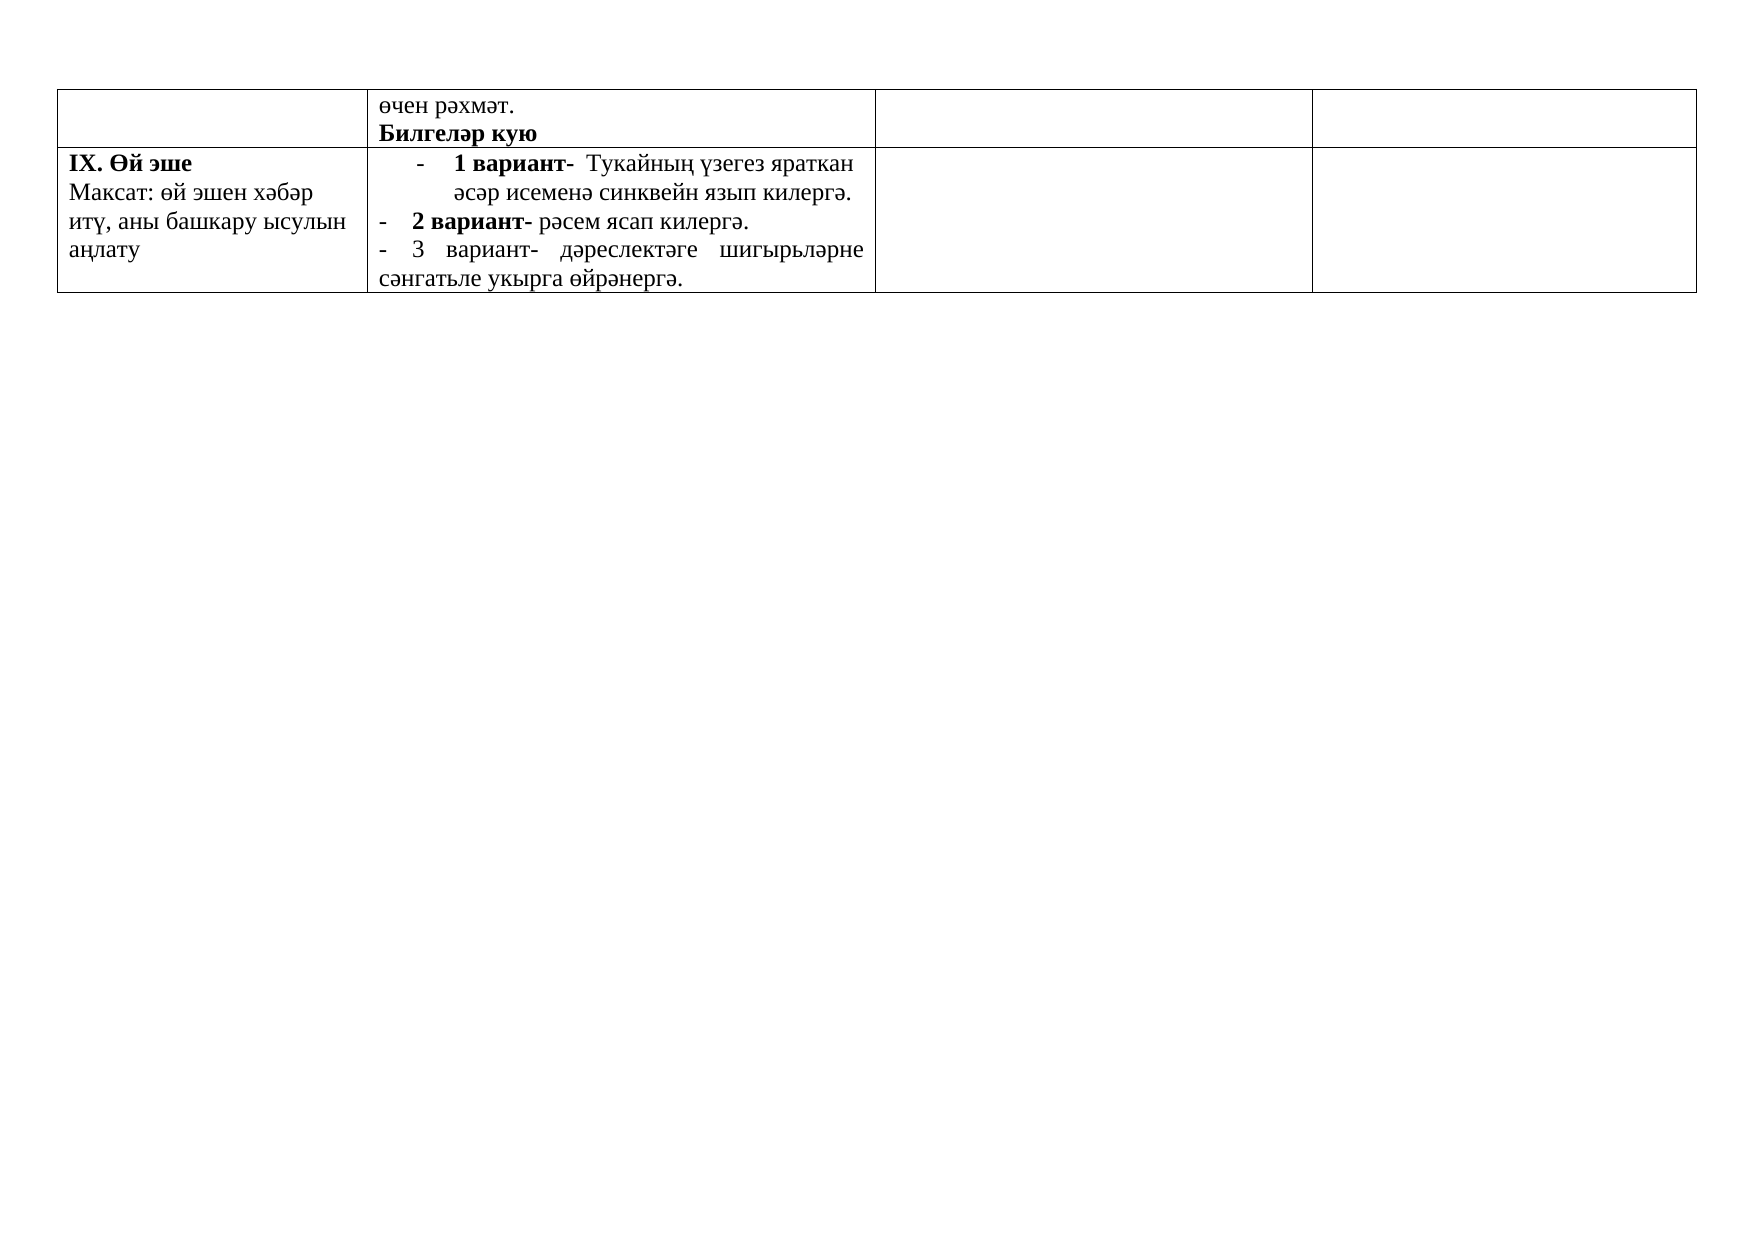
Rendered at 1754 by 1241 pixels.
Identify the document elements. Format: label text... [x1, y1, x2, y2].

table_cell IX. Өй эше Максат: өй эшен хәбәр итү, аны башкару ысулын аңлату [58, 148, 367, 292]
table_cell [876, 148, 1312, 292]
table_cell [58, 90, 367, 147]
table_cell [368, 90, 875, 147]
table_cell [1313, 148, 1696, 292]
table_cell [1313, 90, 1696, 147]
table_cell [876, 90, 1312, 147]
table_cell 1 вариант- Тукайның үзегез яраткан әсәр исеменә синквейн язып килергә. 2 вариант- рәсем ясап килергә. 3 вариант- дәреслектәге шигырьләрне сәнгатьле укырга өйрәнергә. [368, 148, 875, 292]
